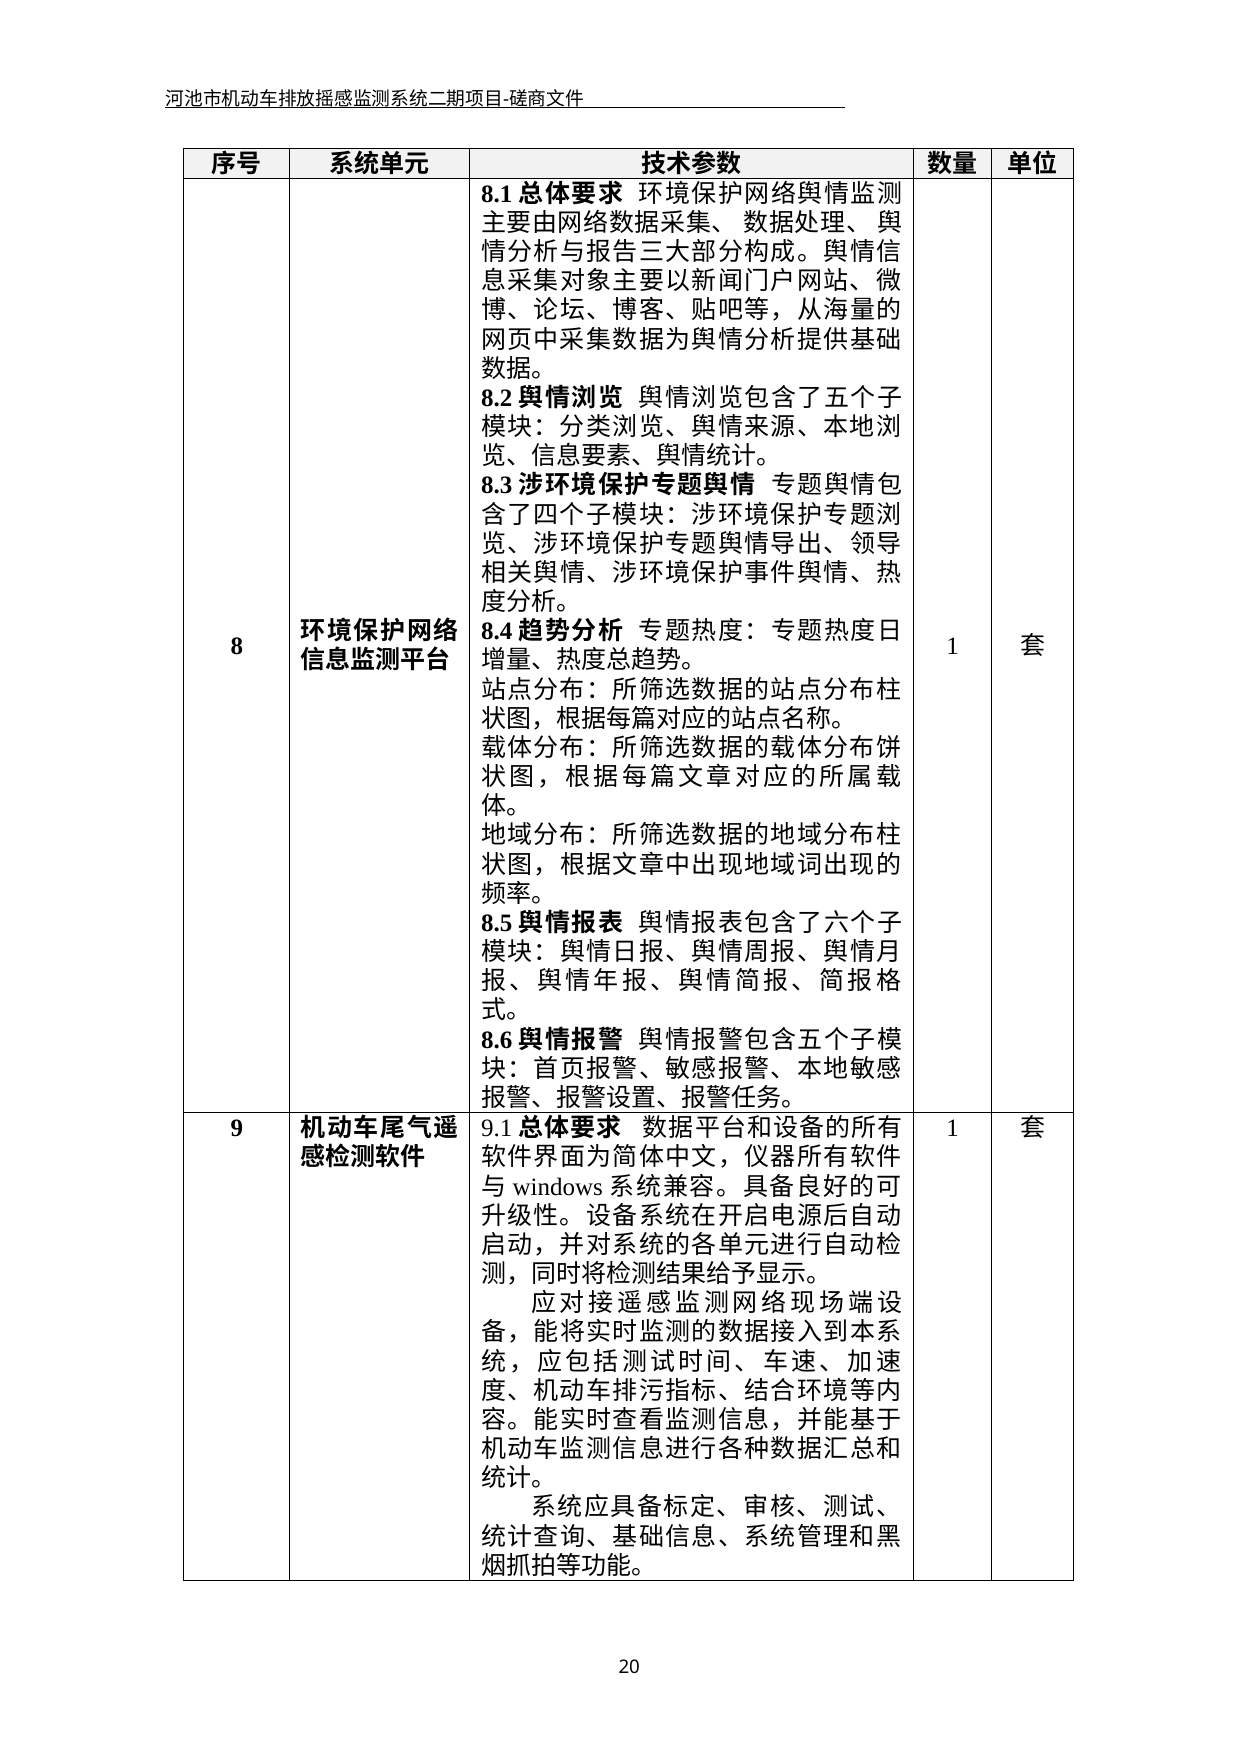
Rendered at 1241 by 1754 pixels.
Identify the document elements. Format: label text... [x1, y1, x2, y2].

table_header 单位 [992, 149, 1073, 178]
table_cell 环境保护网络信息监测平台 [290, 179, 469, 1112]
table_header 技术参数 [470, 149, 913, 178]
table_cell 9 [184, 1113, 289, 1580]
table_cell 套 [992, 179, 1073, 1112]
table_header 系统单元 [290, 149, 469, 178]
table_header 序号 [184, 149, 289, 178]
table_cell 8 [184, 179, 289, 1112]
table_cell 套 [992, 1113, 1073, 1580]
table_cell 1 [914, 179, 991, 1112]
table_cell 8.1总体要求 环境保护网络舆情监测主要由网络数据采集、 数据处理、 舆情分析与报告三大部分构成。舆情信息采集对象主要以新闻门户网站、微博、论坛、博客、贴吧等，从海量的网页中采集数据为舆情分析提供基础数据。 8.2舆情浏览 舆情浏览包含了五个子模块：分类浏览、舆情来源、本地浏览、信息要素、舆情统计。 8.3涉环境保护专题舆情 专题舆情包含了四个子模块：涉环境保护专题浏览、涉环境保护专题舆情导出、领导相关舆情、涉环境保护事件舆情、热度分析。 8.4趋势分析 专题热度：专题热度日增量、热度总趋势。 站点分布：所筛选数据的站点分布柱状图，根据每篇对应的站点名称。 载体分布：所筛选数据的载体分布饼状图，根据每篇文章对应的所属载体。 地域分布：所筛选数据的地域分布柱状图，根据文章中出现地域词出现的频率。 8.5舆情报表 舆情报表包含了六个子模块：舆情日报、舆情周报、舆情月报、舆情年报、舆情简报、简报格式。 8.6舆情报警 舆情报警包含五个子模块：首页报警、敏感报警、本地敏感报警、报警设置、报警任务。 [470, 179, 913, 1112]
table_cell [470, 1113, 913, 1580]
table_cell 1 [914, 1113, 991, 1580]
table_header 数量 [914, 149, 991, 178]
table_cell 机动车尾气遥感检测软件 [290, 1113, 469, 1580]
